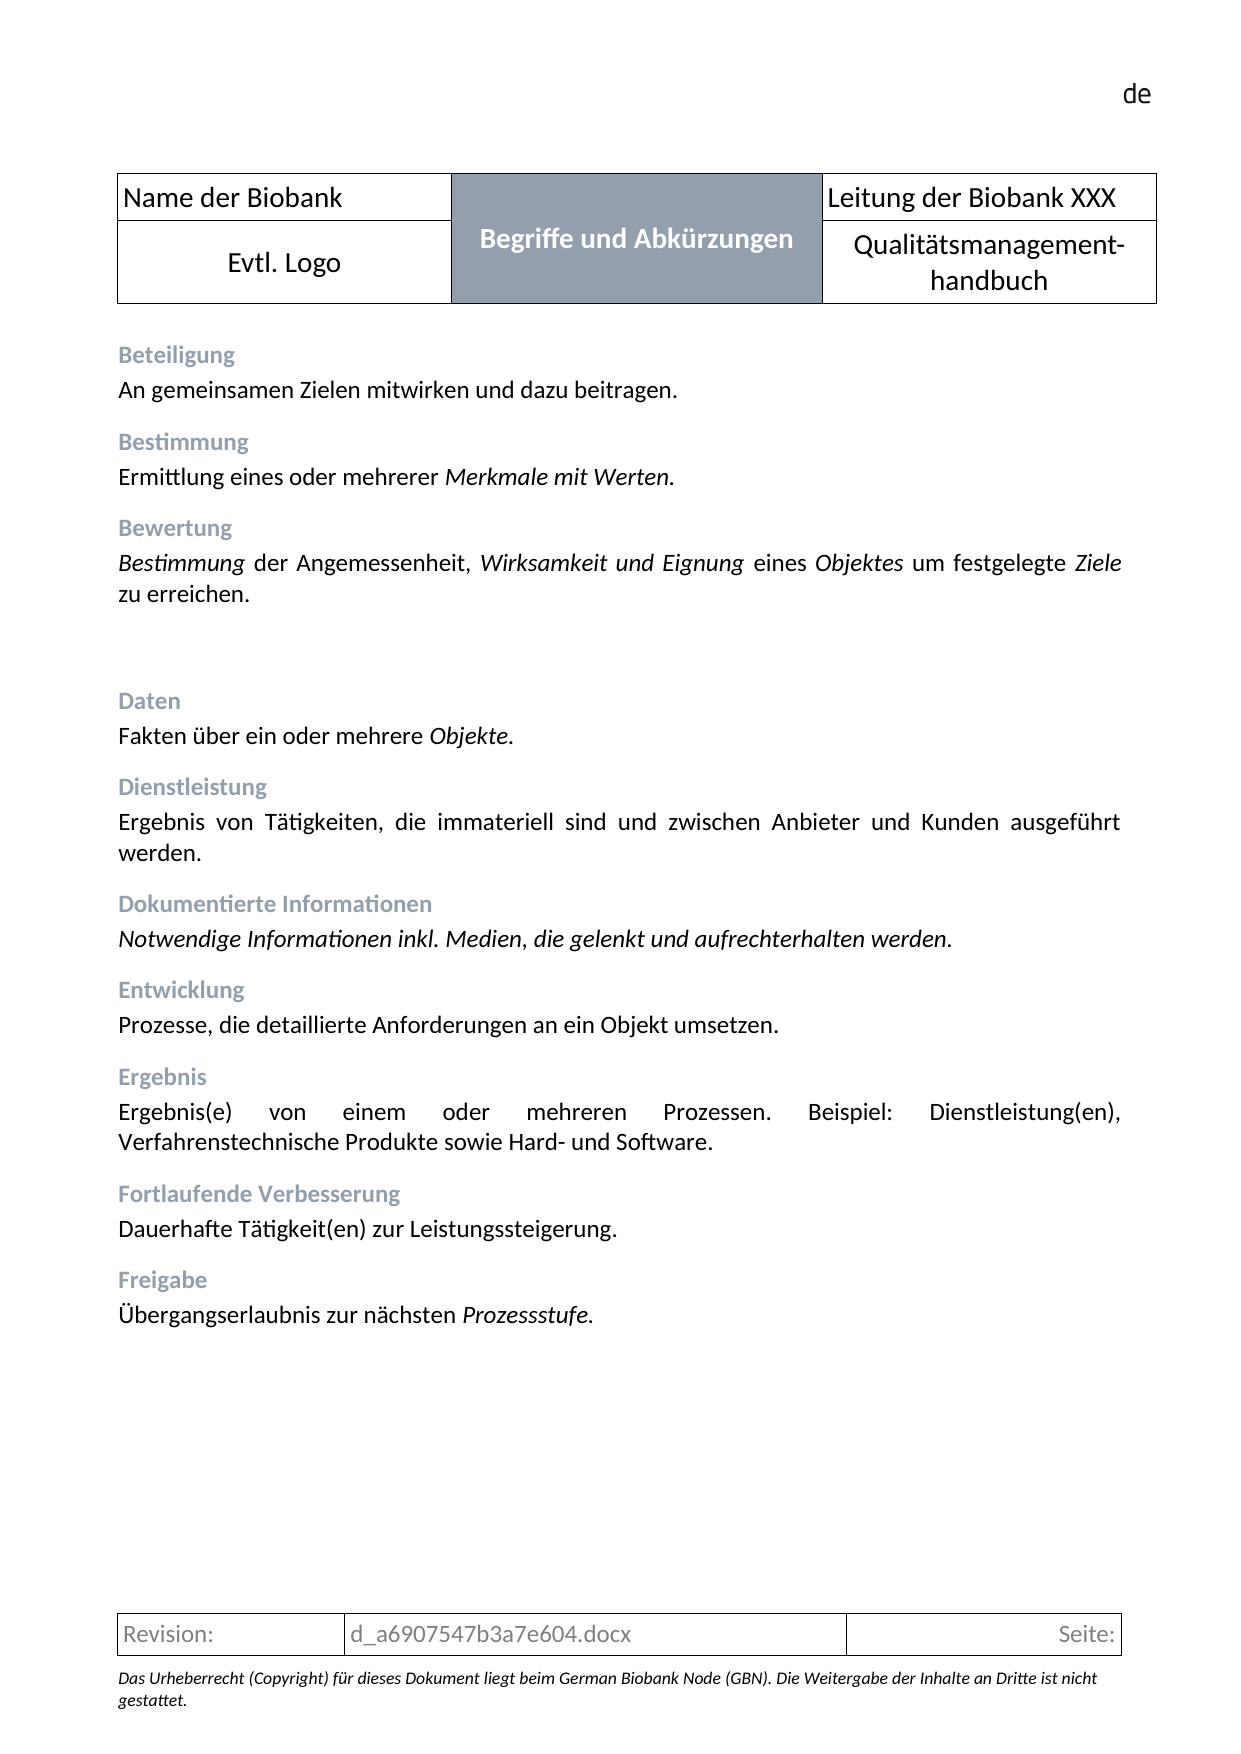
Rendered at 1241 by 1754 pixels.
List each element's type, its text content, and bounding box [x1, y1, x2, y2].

subtitle Daten [118, 685, 1122, 715]
text Dauerhafte Tätigkeit(en) zur Leistungssteigerung. [118, 1213, 1122, 1243]
text Ergebnis von Tätigkeiten, die immateriell sind und zwischen Anbieter und Kunden ausgeführt werden. [118, 806, 1122, 867]
text Bestimmung der Angemessenheit, Wirksamkeit und Eignung eines Objektes um festgelegte Ziele zu erreichen. [118, 547, 1122, 608]
subtitle Ergebnis [118, 1061, 1122, 1091]
text Fakten über ein oder mehrere Objekte. [118, 720, 1122, 750]
subtitle Dienstleistung [118, 771, 1122, 802]
text An gemeinsamen Zielen mitwirken und dazu beitragen. [118, 374, 1122, 405]
text Prozesse, die detaillierte Anforderungen an ein Objekt umsetzen. [118, 1009, 1122, 1040]
subtitle Beteiligung [118, 339, 1122, 370]
subtitle Dokumentierte Informationen [118, 888, 1122, 919]
subtitle Bestimmung [118, 426, 1122, 456]
subtitle Fortlaufende Verbesserung [118, 1178, 1122, 1208]
subtitle Freigabe [118, 1264, 1122, 1294]
text Ergebnis(e) von einem oder mehreren Prozessen. Beispiel: Dienstleistung(en), Verfahrenstechnische Produkte sowie Hard- und Software. [118, 1096, 1122, 1157]
subtitle Entwicklung [118, 974, 1122, 1005]
text Notwendige Informationen inkl. Medien, die gelenkt und aufrechterhalten werden. [118, 923, 1122, 954]
text Ermittlung eines oder mehrerer Merkmale mit Werten. [118, 461, 1122, 491]
text Übergangserlaubnis zur nächsten Prozessstufe. [118, 1299, 1122, 1329]
picture [1122, 18, 1173, 171]
subtitle Bewertung [118, 512, 1122, 543]
